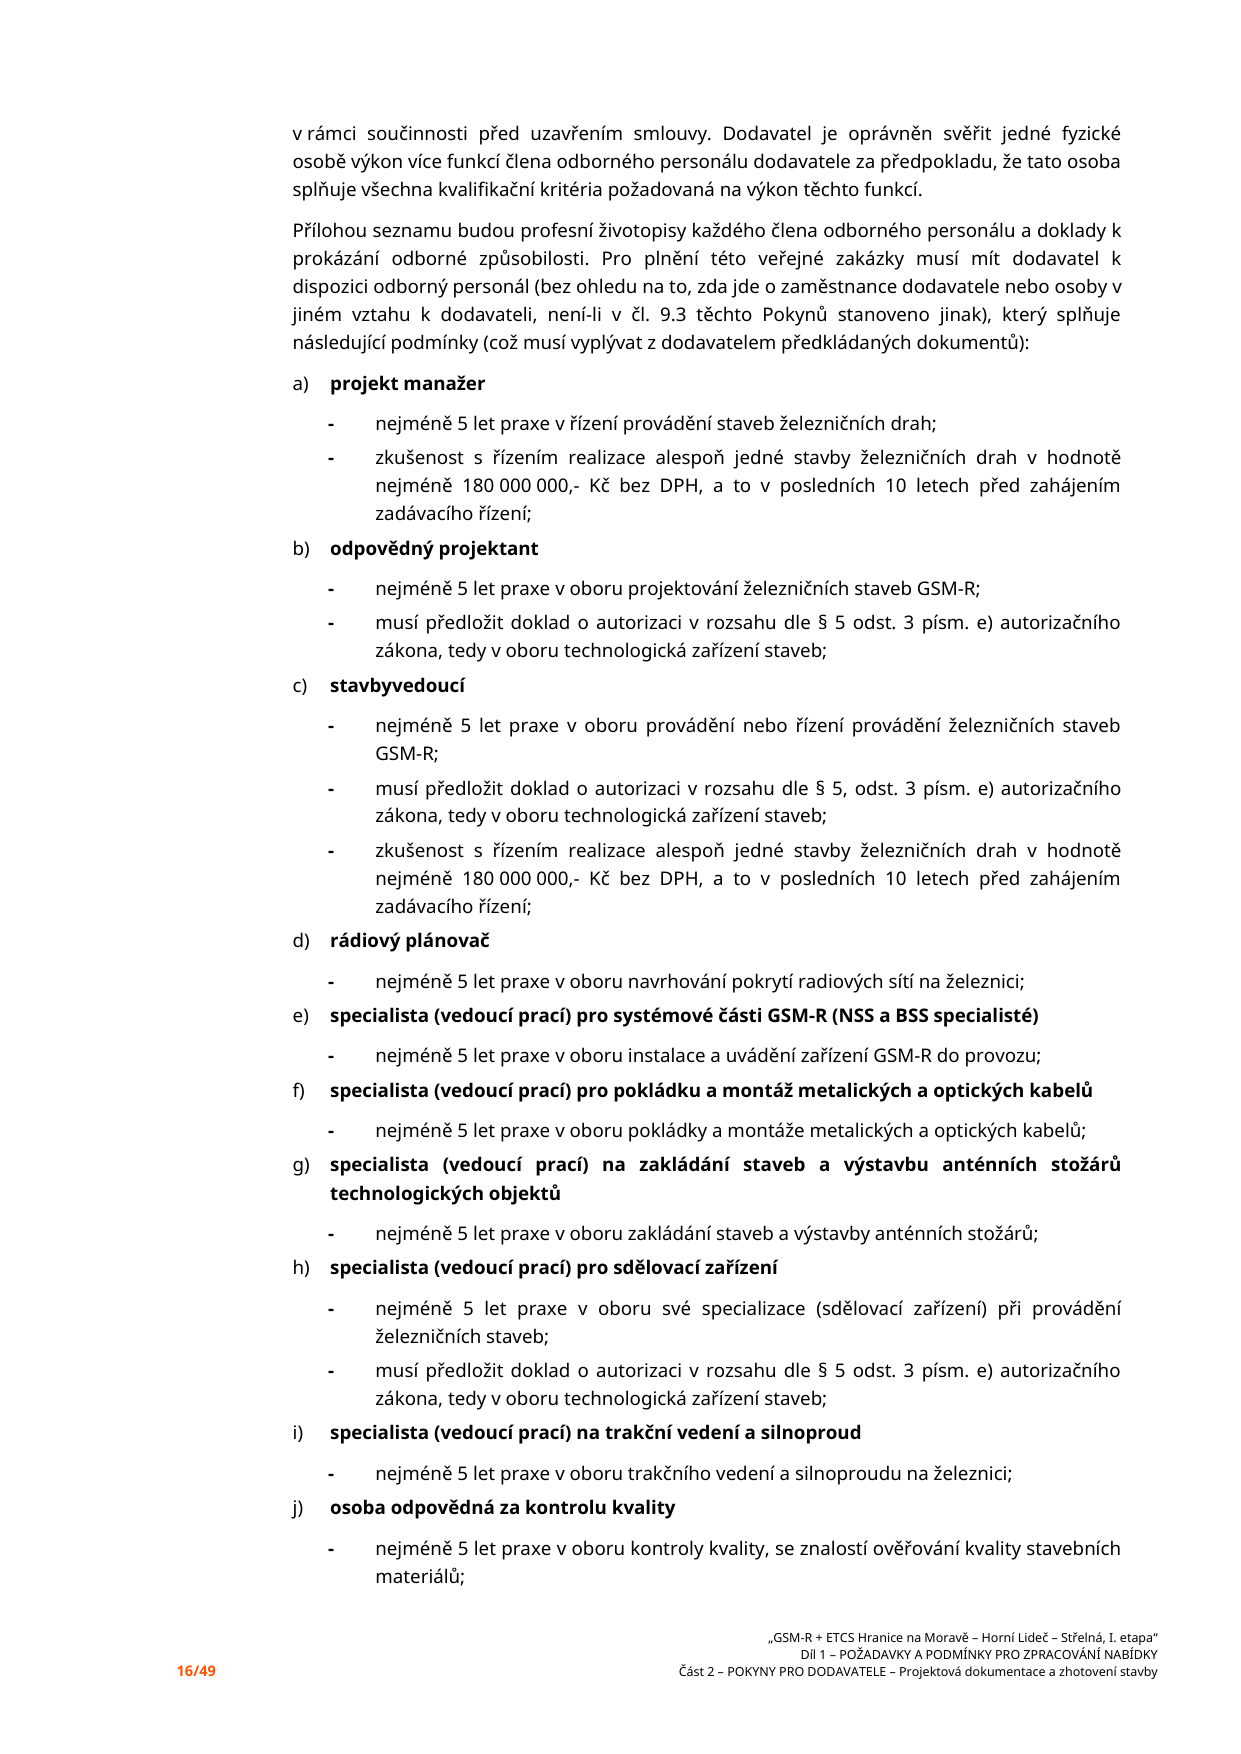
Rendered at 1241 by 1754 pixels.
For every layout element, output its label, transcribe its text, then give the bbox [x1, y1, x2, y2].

list specialista (vedoucí prací) na trakční vedení a silnoproud [292, 1420, 1122, 1445]
text nejméně 5 let praxe v oboru zakládání staveb a výstavby anténních stožárů; [328, 1220, 1122, 1246]
text nejméně 5 let praxe v oboru projektování železničních staveb GSM-R; [328, 575, 1122, 601]
list specialista (vedoucí prací) pro sdělovací zařízení [292, 1254, 1122, 1280]
text zkušenost s řízením realizace alespoň jedné stavby železničních drah v hodnotě nejméně 180 000 000,- Kč bez DPH, a to v posledních 10 letech před zahájením zadávacího řízení; [328, 837, 1122, 919]
list specialista (vedoucí prací) pro pokládku a montáž metalických a optických kabelů [292, 1077, 1122, 1102]
list projekt manažer [292, 370, 1122, 395]
text nejméně 5 let praxe v oboru provádění nebo řízení provádění železničních staveb GSM-R; [328, 712, 1122, 766]
text nejméně 5 let praxe v řízení provádění staveb železničních drah; [328, 410, 1122, 436]
text nejméně 5 let praxe v oboru navrhování pokrytí radiových sítí na železnici; [328, 968, 1122, 993]
list osoba odpovědná za kontrolu kvality [292, 1494, 1122, 1520]
text musí předložit doklad o autorizaci v rozsahu dle § 5, odst. 3 písm. e) autorizačního zákona, tedy v oboru technologická zařízení staveb; [328, 775, 1122, 828]
text nejméně 5 let praxe v oboru trakčního vedení a silnoproudu na železnici; [328, 1460, 1122, 1486]
text musí předložit doklad o autorizaci v rozsahu dle § 5 odst. 3 písm. e) autorizačního zákona, tedy v oboru technologická zařízení staveb; [328, 1357, 1122, 1411]
list rádiový plánovač [292, 927, 1122, 953]
text nejméně 5 let praxe v oboru instalace a uvádění zařízení GSM-R do provozu; [328, 1043, 1122, 1068]
text musí předložit doklad o autorizaci v rozsahu dle § 5 odst. 3 písm. e) autorizačního zákona, tedy v oboru technologická zařízení staveb; [328, 610, 1122, 663]
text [292, 121, 1122, 202]
text nejméně 5 let praxe v oboru své specializace (sdělovací zařízení) při provádění železničních staveb; [328, 1295, 1122, 1349]
text zkušenost s řízením realizace alespoň jedné stavby železničních drah v hodnotě nejméně 180 000 000,- Kč bez DPH, a to v posledních 10 letech před zahájením zadávacího řízení; [328, 444, 1122, 526]
text nejméně 5 let praxe v oboru pokládky a montáže metalických a optických kabelů; [328, 1117, 1122, 1143]
list odpovědný projektant [292, 535, 1122, 560]
list specialista (vedoucí prací) pro systémové části GSM-R (NSS a BSS specialisté) [292, 1002, 1122, 1028]
list specialista (vedoucí prací) na zakládání staveb a výstavbu anténních stožárů technologických objektů [292, 1152, 1122, 1205]
text nejméně 5 let praxe v oboru kontroly kvality, se znalostí ověřování kvality stavebních materiálů; [328, 1535, 1122, 1588]
list stavbyvedoucí [292, 672, 1122, 697]
text Přílohou seznamu budou profesní životopisy každého člena odborného personálu a doklady k prokázání odborné způsobilosti. Pro plnění této veřejné zakázky musí mít dodavatel k dispozici odborný personál (bez ohledu na to, zda jde o zaměstnance dodavatele nebo osoby v jiném vztahu k dodavateli, není-li v čl. 9.3 těchto Pokynů stanoveno jinak), který splňuje následující podmínky (což musí vyplývat z dodavatelem předkládaných dokumentů): [292, 217, 1122, 355]
